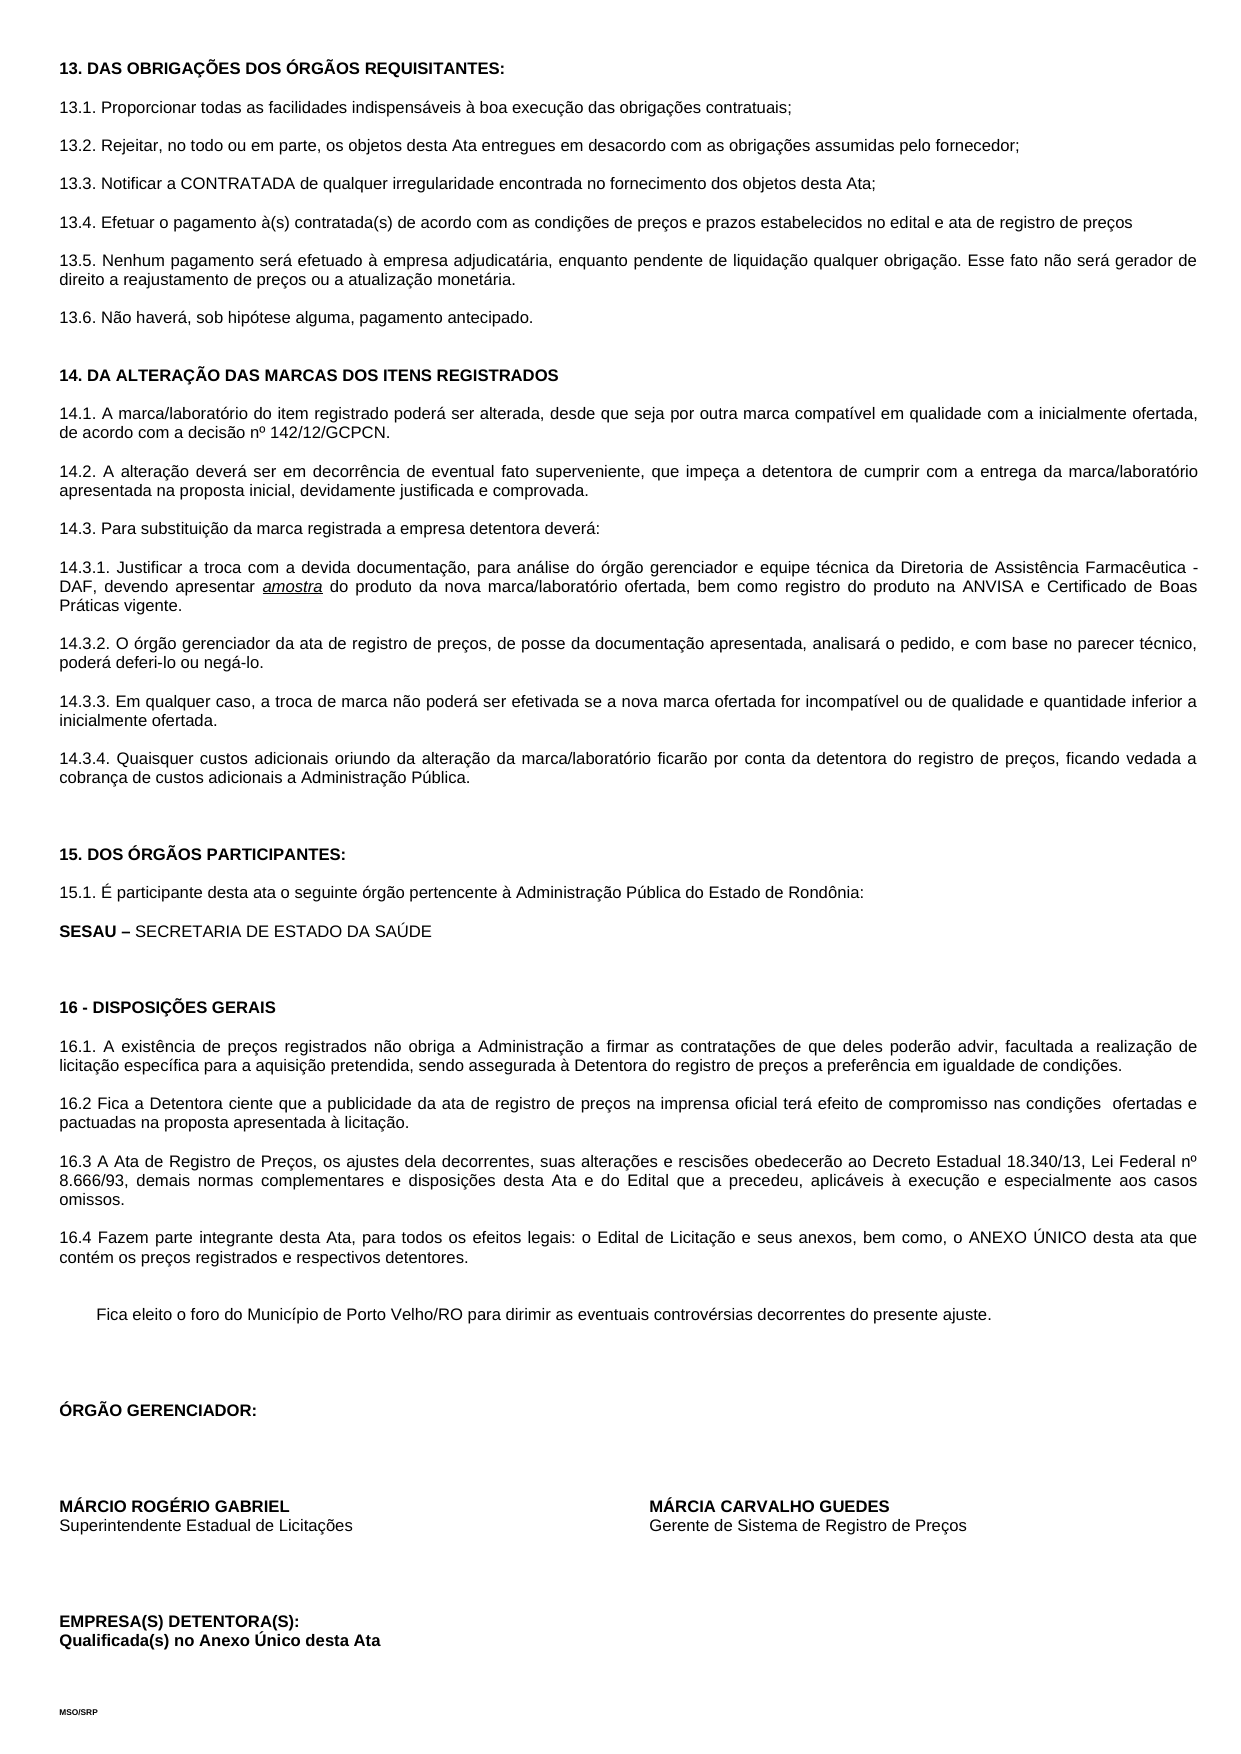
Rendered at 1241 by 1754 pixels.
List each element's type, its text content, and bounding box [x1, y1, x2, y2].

text 14.1. A marca/laboratório do item registrado poderá ser alterada, desde que seja por outra marca compatível em qualidade com a inicialmente ofertada, de acordo com a decisão nº 142/12/GCPCN. [59, 404, 1199, 442]
text 14.3.4. Quaisquer custos adicionais oriundo da alteração da marca/laboratório ficarão por conta da detentora do registro de preços, ficando vedada a cobrança de custos adicionais a Administração Pública. [59, 749, 1199, 787]
text 16.1. A existência de preços registrados não obriga a Administração a firmar as contratações de que deles poderão advir, facultada a realização de licitação específica para a aquisição pretendida, sendo assegurada à Detentora do registro de preços a preferência em igualdade de condições. [59, 1037, 1199, 1075]
text 16.2 Fica a Detentora ciente que a publicidade da ata de registro de preços na imprensa oficial terá efeito de compromisso nas condições ofertadas e pactuadas na proposta apresentada à licitação. [59, 1094, 1199, 1132]
text 15. DOS ÓRGÃOS PARTICIPANTES: [59, 845, 1194, 864]
text Qualificada(s) no Anexo Único desta Ata [59, 1631, 1194, 1650]
text 14.3. Para substituição da marca registrada a empresa detentora deverá: [59, 519, 1199, 538]
text 15.1. É participante desta ata o seguinte órgão pertencente à Administração Pública do Estado de Rondônia: [59, 883, 1194, 902]
text 14.3.2. O órgão gerenciador da ata de registro de preços, de posse da documentação apresentada, analisará o pedido, e com base no parecer técnico, poderá deferi-lo ou negá-lo. [59, 634, 1199, 672]
text 13.1. Proporcionar todas as facilidades indispensáveis à boa execução das obrigações contratuais; [59, 97, 1199, 117]
text MÁRCIO ROGÉRIO GABRIEL MÁRCIA CARVALHO GUEDES [59, 1497, 1194, 1516]
text 14.3.1. Justificar a troca com a devida documentação, para análise do órgão gerenciador e equipe técnica da Diretoria de Assistência Farmacêutica - DAF, devendo apresentar amostra do produto da nova marca/laboratório ofertada, bem como registro do produto na ANVISA e Certificado de Boas Práticas vigente. [59, 557, 1199, 615]
text 14. DA ALTERAÇÃO DAS MARCAS DOS ITENS REGISTRADOS [59, 366, 1199, 385]
text SESAU – SECRETARIA DE ESTADO DA SAÚDE [59, 922, 1199, 941]
text 14.3.3. Em qualquer caso, a troca de marca não poderá ser efetivada se a nova marca ofertada for incompatível ou de qualidade e quantidade inferior a inicialmente ofertada. [59, 692, 1199, 730]
text 14.2. A alteração deverá ser em decorrência de eventual fato superveniente, que impeça a detentora de cumprir com a entrega da marca/laboratório apresentada na proposta inicial, devidamente justificada e comprovada. [59, 462, 1199, 500]
text 13. DAS OBRIGAÇÕES DOS ÓRGÃOS REQUISITANTES: [59, 59, 1199, 78]
text 13.5. Nenhum pagamento será efetuado à empresa adjudicatária, enquanto pendente de liquidação qualquer obrigação. Esse fato não será gerador de direito a reajustamento de preços ou a atualização monetária. [59, 251, 1199, 289]
text 13.3. Notificar a CONTRATADA de qualquer irregularidade encontrada no fornecimento dos objetos desta Ata; [59, 174, 1199, 193]
text 16.4 Fazem parte integrante desta Ata, para todos os efeitos legais: o Edital de Licitação e seus anexos, bem como, o ANEXO ÚNICO desta ata que contém os preços registrados e respectivos detentores. [59, 1228, 1199, 1267]
text EMPRESA(S) DETENTORA(S): [59, 1612, 1194, 1631]
text Fica eleito o foro do Município de Porto Velho/RO para dirimir as eventuais controvérsias decorrentes do presente ajuste. [59, 1305, 1199, 1324]
text ÓRGÃO GERENCIADOR: [59, 1401, 1194, 1420]
text 13.4. Efetuar o pagamento à(s) contratada(s) de acordo com as condições de preços e prazos estabelecidos no edital e ata de registro de preços [59, 212, 1199, 232]
text 13.6. Não haverá, sob hipótese alguma, pagamento antecipado. [59, 308, 1199, 327]
text 13.2. Rejeitar, no todo ou em parte, os objetos desta Ata entregues em desacordo com as obrigações assumidas pelo fornecedor; [59, 136, 1199, 155]
text 16 - DISPOSIÇÕES GERAIS [59, 998, 1199, 1017]
text 16.3 A Ata de Registro de Preços, os ajustes dela decorrentes, suas alterações e rescisões obedecerão ao Decreto Estadual 18.340/13, Lei Federal nº 8.666/93, demais normas complementares e disposições desta Ata e do Edital que a precedeu, aplicáveis à execução e especialmente aos casos omissos. [59, 1152, 1199, 1209]
text Superintendente Estadual de Licitações Gerente de Sistema de Registro de Preços [59, 1516, 1194, 1535]
